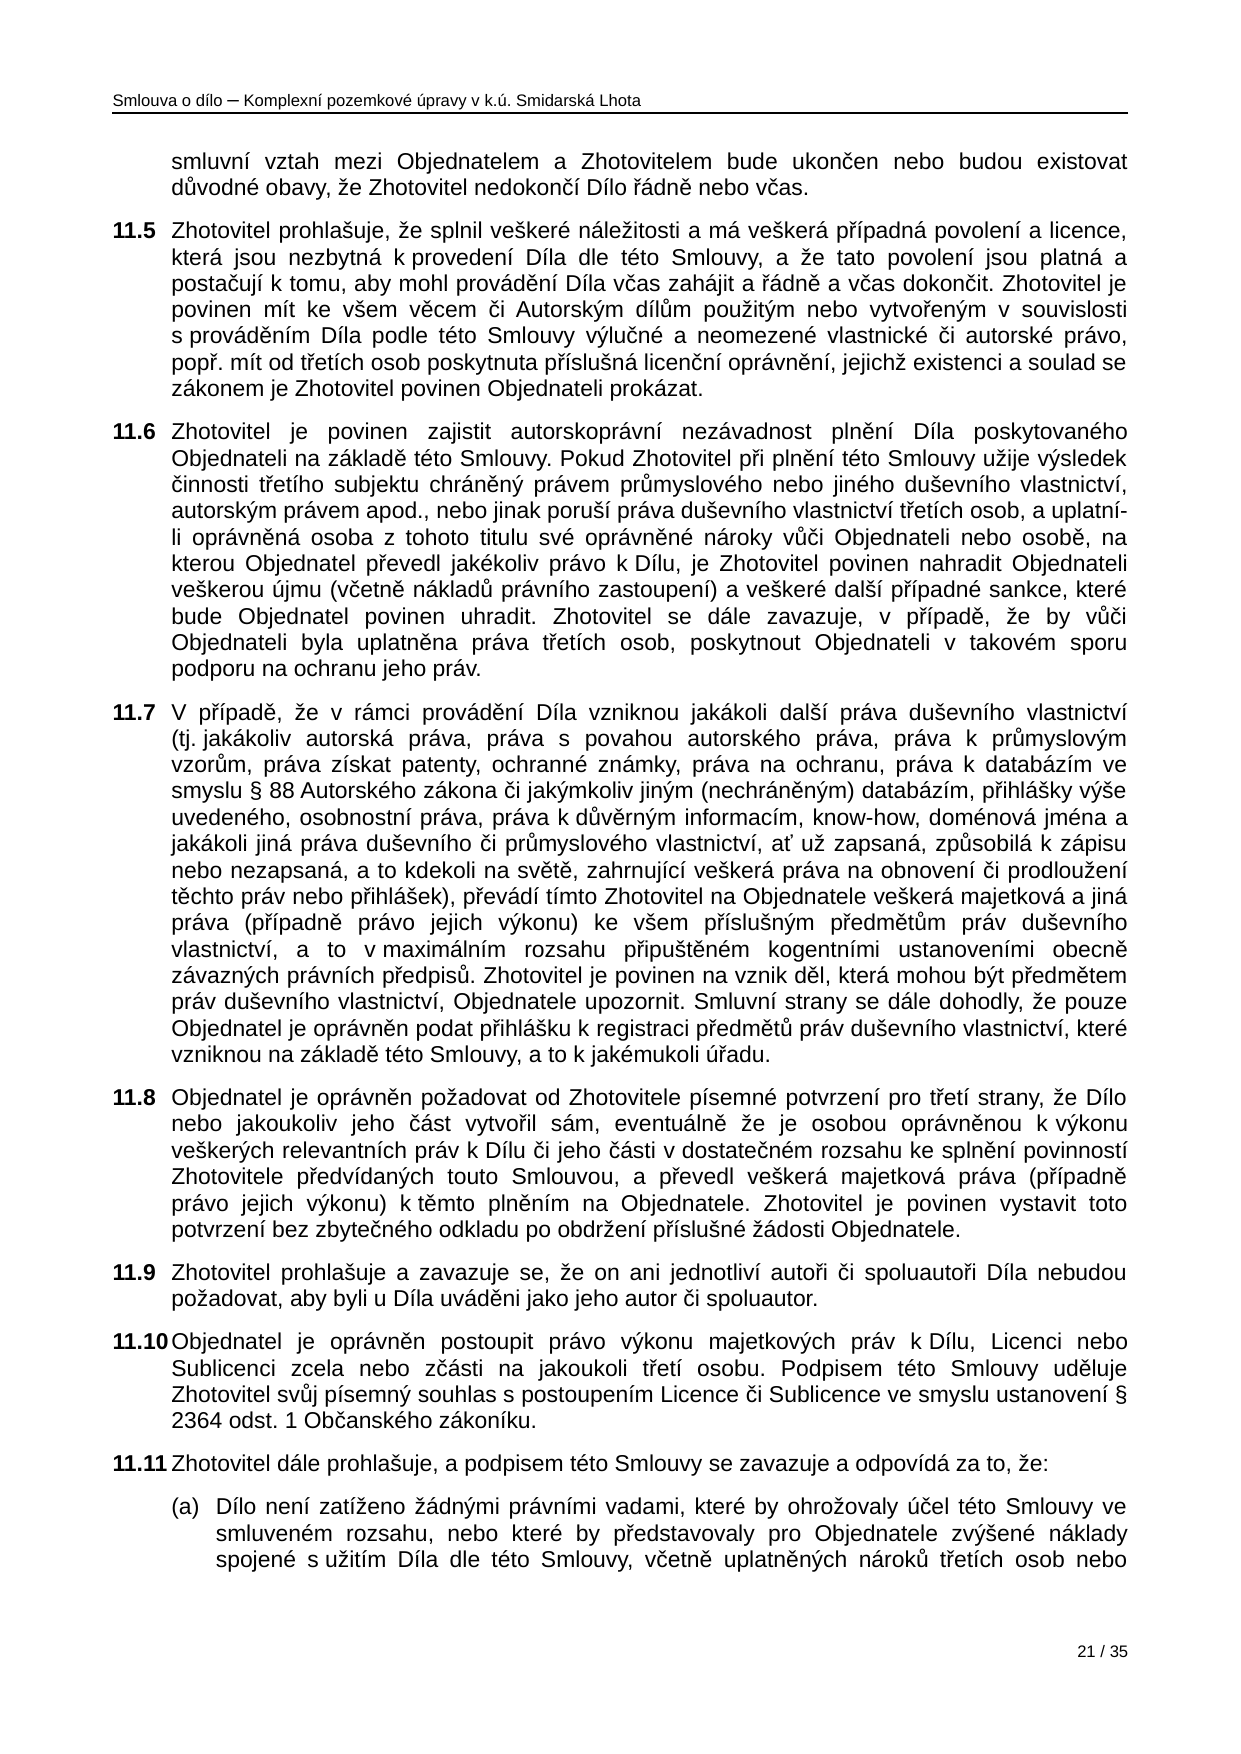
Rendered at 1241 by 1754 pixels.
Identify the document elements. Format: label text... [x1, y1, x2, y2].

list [171, 1493, 1128, 1572]
text Zhotovitel prohlašuje, že splnil veškeré náležitosti a má veškerá případná povolení a licence, která jsou nezbytná k provedení Díla dle této Smlouvy, a že tato povolení jsou platná a postačují k tomu, aby mohl provádění Díla včas zahájit a řádně a včas dokončit. Zhotovitel je povinen mít ke všem věcem či Autorským dílům použitým nebo vytvořeným v souvislosti s prováděním Díla podle této Smlouvy výlučné a neomezené vlastnické či autorské právo, popř. mít od třetích osob poskytnuta příslušná licenční oprávnění, jejichž existenci a soulad se zákonem je Zhotovitel povinen Objednateli prokázat. [112, 217, 1128, 402]
text Zhotovitel prohlašuje a zavazuje se, že on ani jednotliví autoři či spoluautoři Díla nebudou požadovat, aby byli u Díla uváděni jako jeho autor či spoluautor. [112, 1259, 1128, 1312]
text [112, 148, 1128, 200]
text Zhotovitel dále prohlašuje, a podpisem této Smlouvy se zavazuje a odpovídá za to, že: [112, 1450, 1128, 1477]
text Objednatel je oprávněn postoupit právo výkonu majetkových práv k Dílu, Licenci nebo Sublicenci zcela nebo zčásti na jakoukoli třetí osobu. Podpisem této Smlouvy uděluje Zhotovitel svůj písemný souhlas s postoupením Licence či Sublicence ve smyslu ustanovení § 2364 odst. 1 Občanského zákoníku. [112, 1328, 1128, 1434]
text V případě, že v rámci provádění Díla vzniknou jakákoli další práva duševního vlastnictví (tj. jakákoliv autorská práva, práva s povahou autorského práva, práva k průmyslovým vzorům, práva získat patenty, ochranné známky, práva na ochranu, práva k databázím ve smyslu § 88 Autorského zákona či jakýmkoliv jiným (nechráněným) databázím, přihlášky výše uvedeného, osobnostní práva, práva k důvěrným informacím, know-how, doménová jména a jakákoli jiná práva duševního či průmyslového vlastnictví, ať už zapsaná, způsobilá k zápisu nebo nezapsaná, a to kdekoli na světě, zahrnující veškerá práva na obnovení či prodloužení těchto práv nebo přihlášek), převádí tímto Zhotovitel na Objednatele veškerá majetková a jiná práva (případně právo jejich výkonu) ke všem příslušným předmětům práv duševního vlastnictví, a to v maximálním rozsahu připuštěném kogentními ustanoveními obecně závazných právních předpisů. Zhotovitel je povinen na vznik děl, která mohou být předmětem práv duševního vlastnictví, Objednatele upozornit. Smluvní strany se dále dohodly, že pouze Objednatel je oprávněn podat přihlášku k registraci předmětů práv duševního vlastnictví, které vzniknou na základě této Smlouvy, a to k jakémukoli úřadu. [112, 698, 1128, 1067]
text Zhotovitel je povinen zajistit autorskoprávní nezávadnost plnění Díla poskytovaného Objednateli na základě této Smlouvy. Pokud Zhotovitel při plnění této Smlouvy užije výsledek činnosti třetího subjektu chráněný právem průmyslového nebo jiného duševního vlastnictví, autorským právem apod., nebo jinak poruší práva duševního vlastnictví třetích osob, a uplatní-li oprávněná osoba z tohoto titulu své oprávněné nároky vůči Objednateli nebo osobě, na kterou Objednatel převedl jakékoliv právo k Dílu, je Zhotovitel povinen nahradit Objednateli veškerou újmu (včetně nákladů právního zastoupení) a veškeré další případné sankce, které bude Objednatel povinen uhradit. Zhotovitel se dále zavazuje, v případě, že by vůči Objednateli byla uplatněna práva třetích osob, poskytnout Objednateli v takovém sporu podporu na ochranu jeho práv. [112, 418, 1128, 682]
text Objednatel je oprávněn požadovat od Zhotovitele písemné potvrzení pro třetí strany, že Dílo nebo jakoukoliv jeho část vytvořil sám, eventuálně že je osobou oprávněnou k výkonu veškerých relevantních práv k Dílu či jeho části v dostatečném rozsahu ke splnění povinností Zhotovitele předvídaných touto Smlouvou, a převedl veškerá majetková práva (případně právo jejich výkonu) k těmto plněním na Objednatele. Zhotovitel je povinen vystavit toto potvrzení bez zbytečného odkladu po obdržení příslušné žádosti Objednatele. [112, 1084, 1128, 1242]
